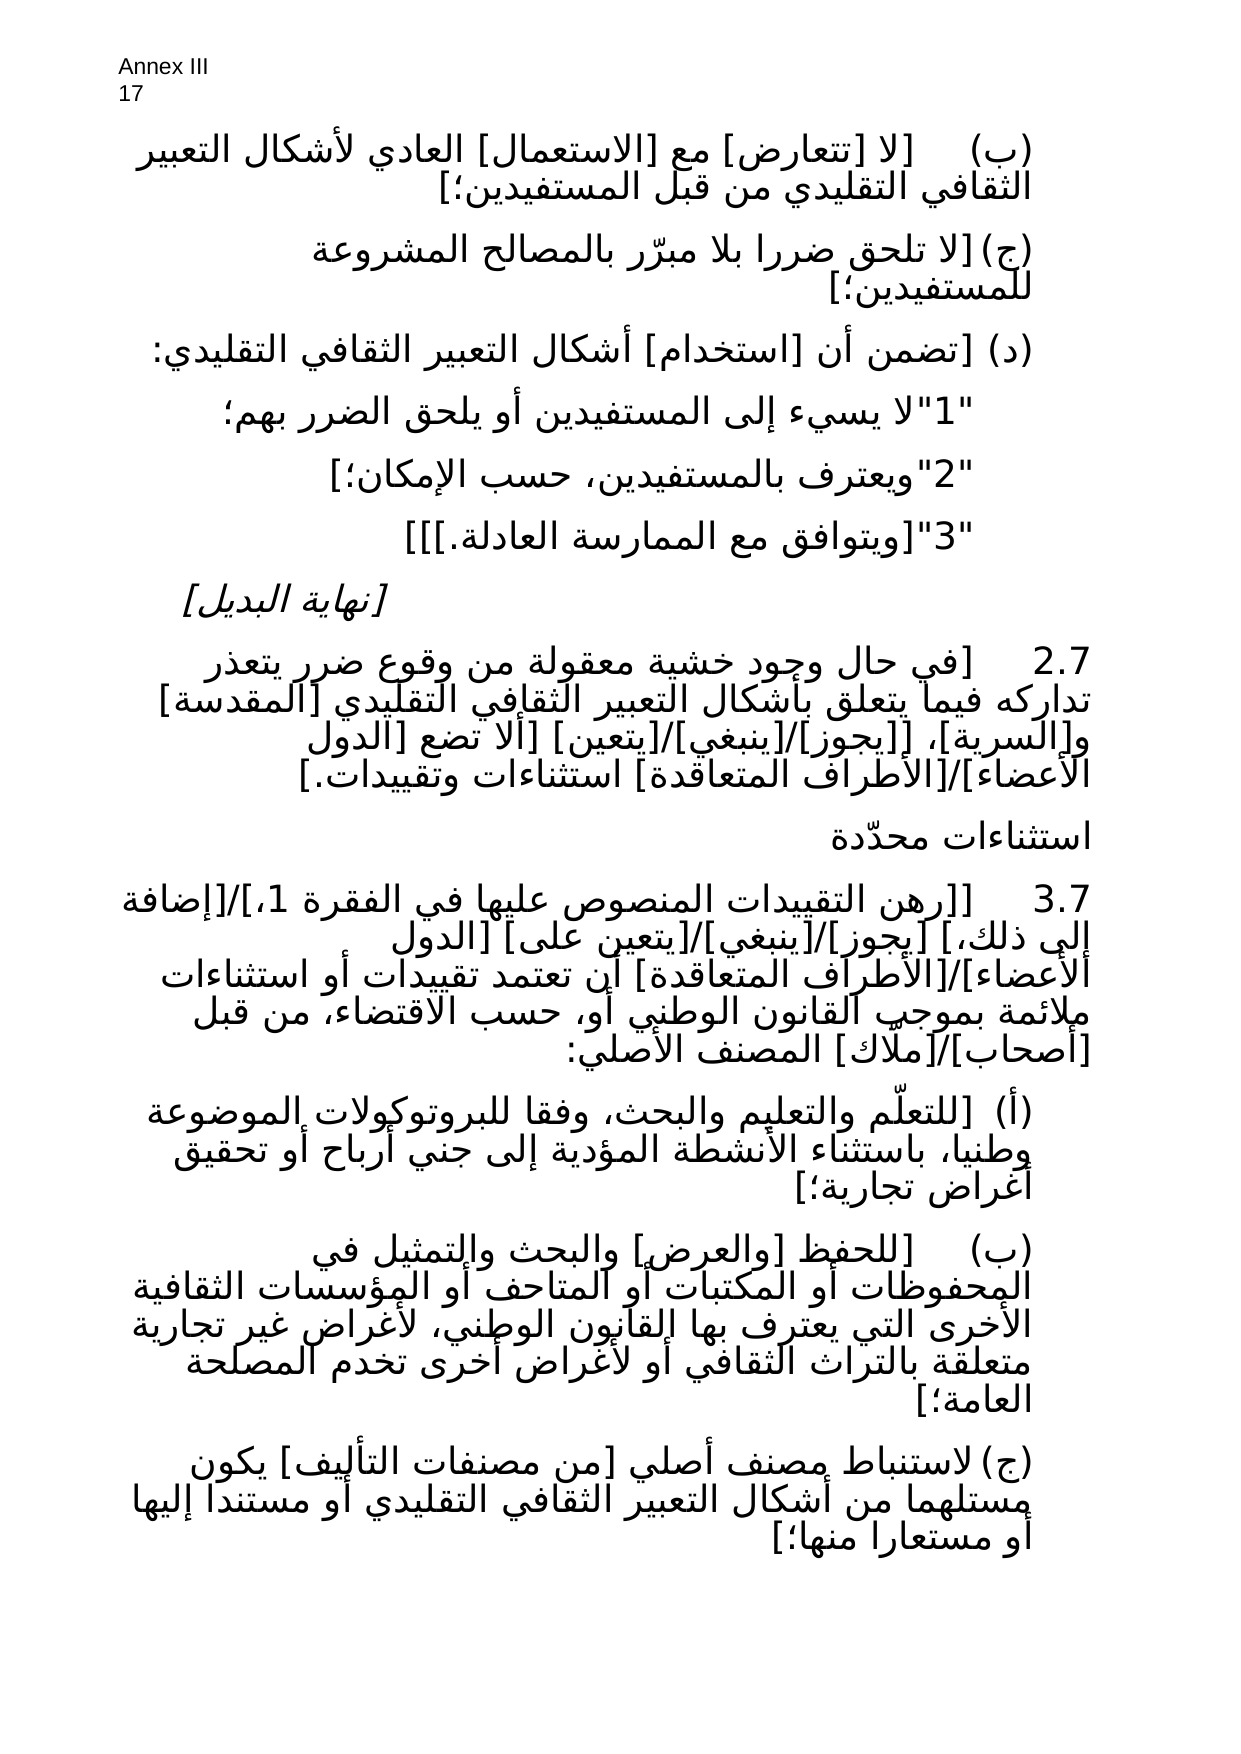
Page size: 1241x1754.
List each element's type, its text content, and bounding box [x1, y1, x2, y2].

text "3" [ويتوافق مع الممارسة العادلة.]]] [118, 520, 974, 557]
text (ج) [لا تلحق ضررا بلا مبرّر بالمصالح المشروعة للمستفيدين؛] [118, 232, 1033, 307]
text استثناءات محدّدة [118, 820, 1092, 857]
text (ب) [لا [تتعارض] مع [الاستعمال] العادي لأشكال التعبير الثقافي التقليدي من قبل المستفيدين؛] [118, 132, 1033, 207]
text 3.7 [[رهن التقييدات المنصوص عليها في الفقرة 1،]/[إضافة إلى ذلك،] [يجوز]/[ينبغي]/[يتعين على] [الدول الأعضاء]/[الأطراف المتعاقدة] أن تعتمد تقييدات أو استثناءات ملائمة بموجب القانون الوطني أو، حسب الاقتضاء، من قبل [أصحاب]/[ملّاك] المصنف الأصلي: [118, 882, 1092, 1070]
text (ج) لاستنباط مصنف أصلي [من مصنفات التأليف] يكون مستلهما من أشكال التعبير الثقافي التقليدي أو مستندا إليها أو مستعارا منها؛] [118, 1445, 1033, 1557]
text "1" لا يسيء إلى المستفيدين أو يلحق الضرر بهم؛ [423, 395, 974, 432]
text [نهاية البديل] [118, 582, 384, 620]
text (ب) [للحفظ [والعرض] والبحث والتمثيل في المحفوظات أو المكتبات أو المتاحف أو المؤسسات الثقافية الأخرى التي يعترف بها القانون الوطني، لأغراض غير تجارية متعلقة بالتراث الثقافي أو لأغراض أخرى تخدم المصلحة العامة؛] [118, 1232, 1033, 1420]
text "2" ويعترف بالمستفيدين، حسب الإمكان؛] [118, 457, 974, 495]
text "1" لا يسيء إلى المستفيدين أو يلحق الضرر بهم؛ [118, 395, 375, 432]
text 2.7 [في حال وجود خشية معقولة من وقوع ضرر يتعذر تداركه فيما يتعلق بأشكال التعبير الثقافي التقليدي [المقدسة] و[السرية]، [[يجوز]/[ينبغي]/[يتعين] [ألا تضع [الدول الأعضاء]/[الأطراف المتعاقدة] استثناءات وتقييدات.] [118, 645, 1092, 795]
text (أ) [للتعلّم والتعليم والبحث، وفقا للبروتوكولات الموضوعة وطنيا، باستثناء الأنشطة المؤدية إلى جني أرباح أو تحقيق أغراض تجارية؛] [118, 1095, 1033, 1207]
text "1" لا يسيء إلى المستفيدين أو يلحق الضرر بهم؛ [324, 395, 464, 432]
text (د) [تضمن أن [استخدام] أشكال التعبير الثقافي التقليدي: [118, 332, 1033, 370]
